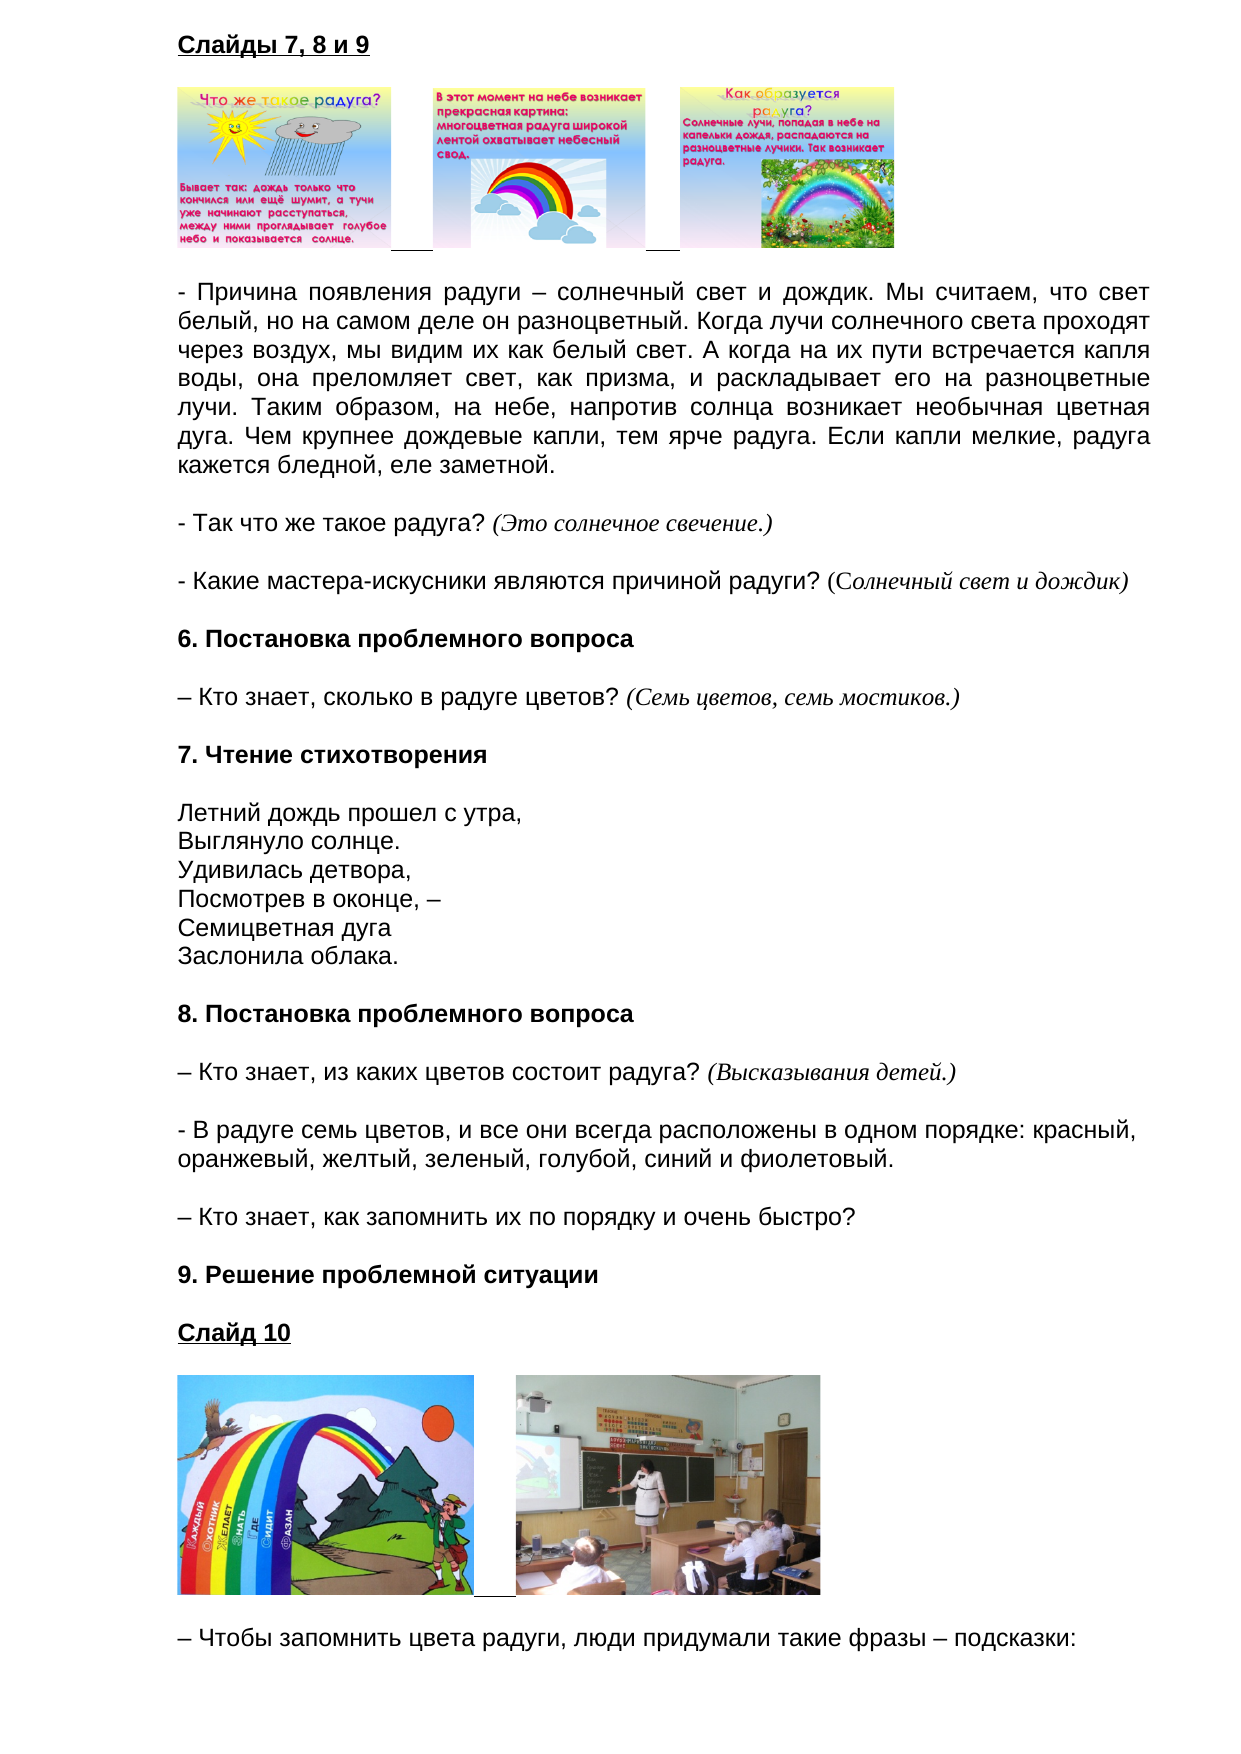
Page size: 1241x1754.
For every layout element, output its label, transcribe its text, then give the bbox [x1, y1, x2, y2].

picture [177, 87, 392, 248]
picture [177, 1375, 474, 1595]
text – Кто знает, как запомнить их по порядку и очень быстро? [177, 1202, 1152, 1231]
text 9. Решение проблемной ситуации [177, 1260, 1152, 1288]
text – Кто знает, из каких цветов состоит радуга? (Высказывания детей.) [177, 1057, 1152, 1086]
text - Так что же такое радуга? (Это солнечное свечение.) [177, 508, 1152, 536]
text Слайды 7, 8 и 9 [177, 29, 1152, 58]
text - В радуге семь цветов, и все они всегда расположены в одном порядке: красный, оранжевый, желтый, зеленый, голубой, синий и фиолетовый. [177, 1115, 1152, 1173]
text – Кто знает, сколько в радуге цветов? (Семь цветов, семь мостиков.) [177, 682, 1152, 710]
text – Чтобы запомнить цвета радуги, люди придумали такие фразы – подсказки: [177, 1623, 1152, 1652]
text Летний дождь прошел с утра, Выглянуло солнце. Удивилась детвора, Посмотрев в оконце, – Семицветная дуга Заслонила облака. [177, 797, 1152, 970]
picture [515, 1375, 821, 1595]
text 8. Постановка проблемного вопроса [177, 999, 1152, 1028]
text - Какие мастера-искусники являются причиной радуги? (Солнечный свет и дождик) [177, 566, 1152, 594]
picture [680, 87, 895, 248]
text - Причина появления радуги – солнечный свет и дождик. Мы считаем, что свет белый, но на самом деле он разноцветный. Когда лучи солнечного света проходят через воздух, мы видим их как белый свет. А когда на их пути встречается капля воды, она преломляет свет, как призма, и раскладывает его на разноцветные лучи. Таким образом, на небе, напротив солнца возникает необычная цветная дуга. Чем крупнее дождевые капли, тем ярче радуга. Если капли мелкие, радуга кажется бледной, еле заметной. [177, 277, 1152, 478]
text 6. Постановка проблемного вопроса [177, 624, 1152, 652]
text Слайд 10 [177, 1318, 1152, 1346]
text 7. Чтение стихотворения [177, 739, 1152, 768]
picture [432, 88, 646, 248]
